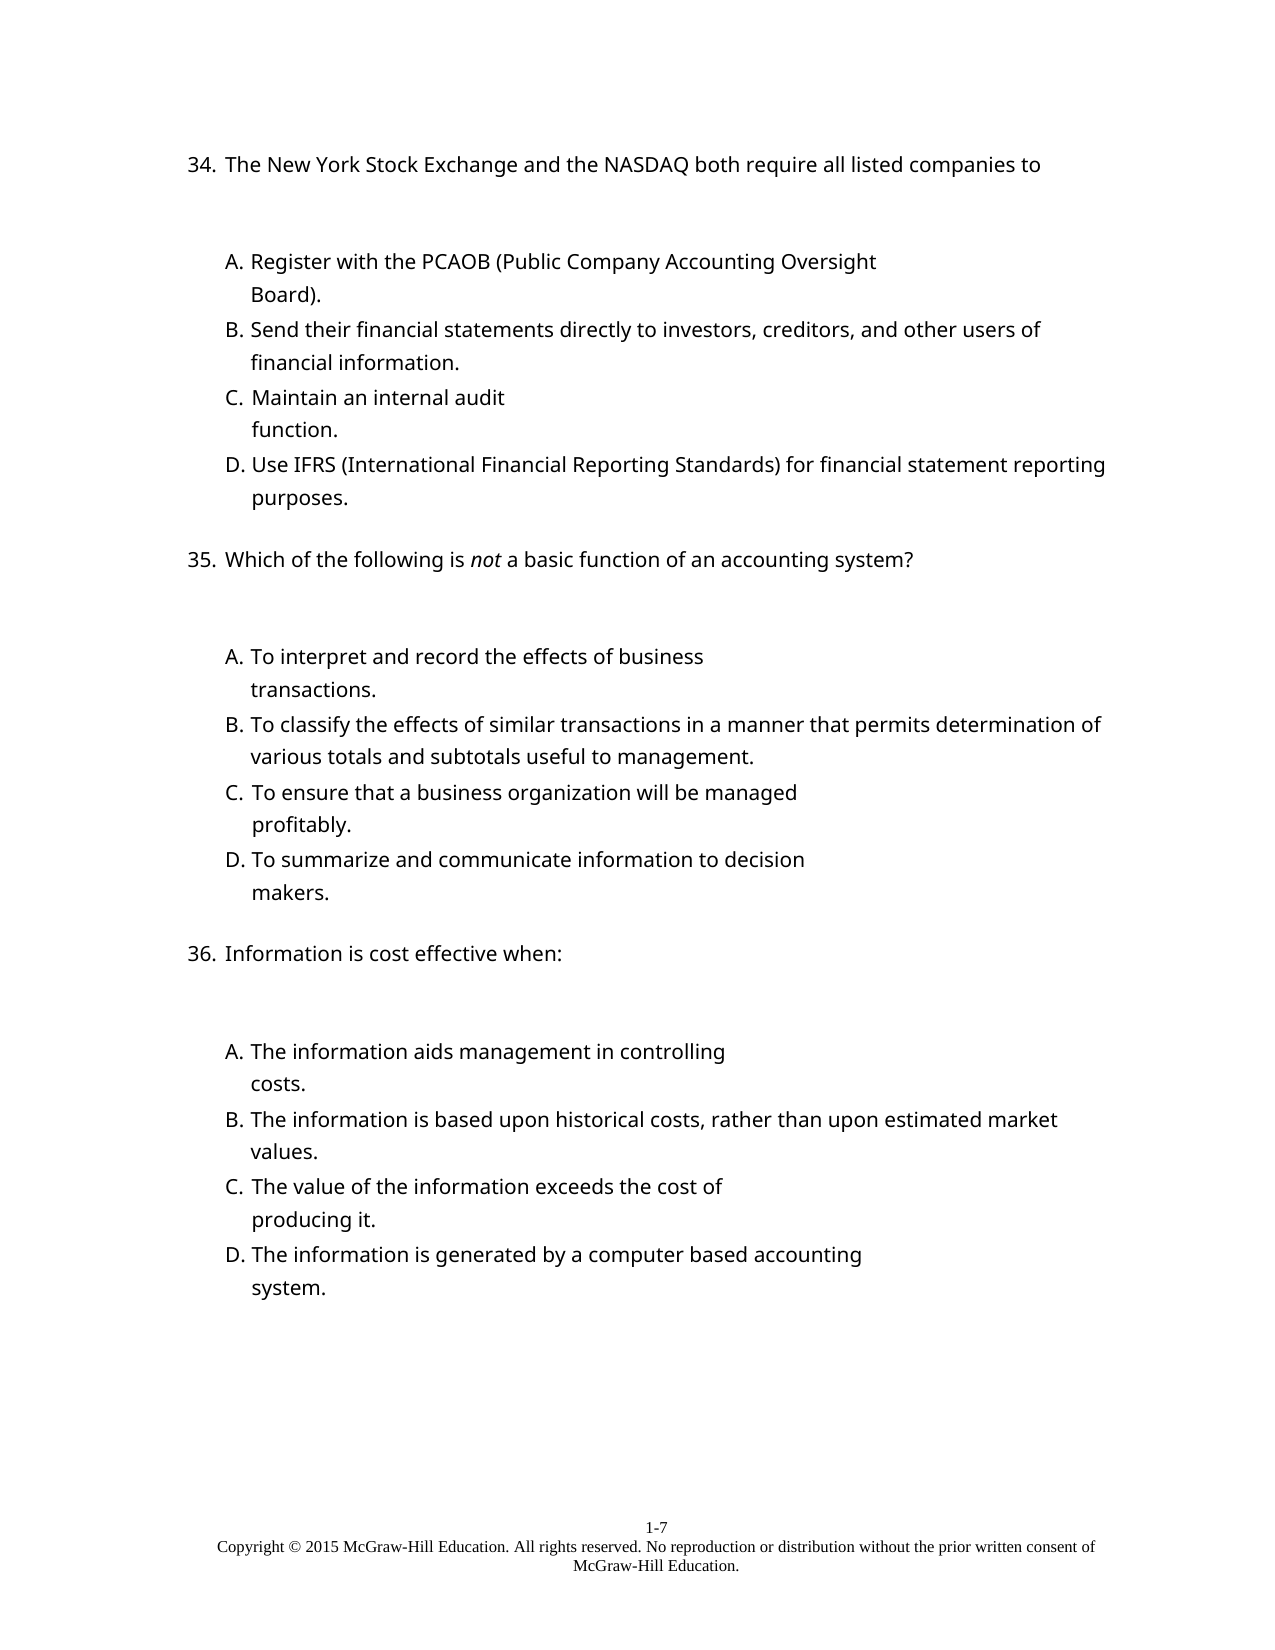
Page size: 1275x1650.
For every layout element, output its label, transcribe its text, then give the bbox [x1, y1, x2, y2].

table_header 36. [188, 940, 225, 1305]
table_header Which of the following is not a basic function of an accounting system? [225, 545, 1125, 910]
table_header The New York Stock Exchange and the NASDAQ both require all listed companies to [225, 150, 1125, 516]
table_header 35. [188, 545, 225, 910]
table_header Information is cost effective when: [225, 940, 1125, 1305]
table_header 34. [188, 150, 225, 516]
